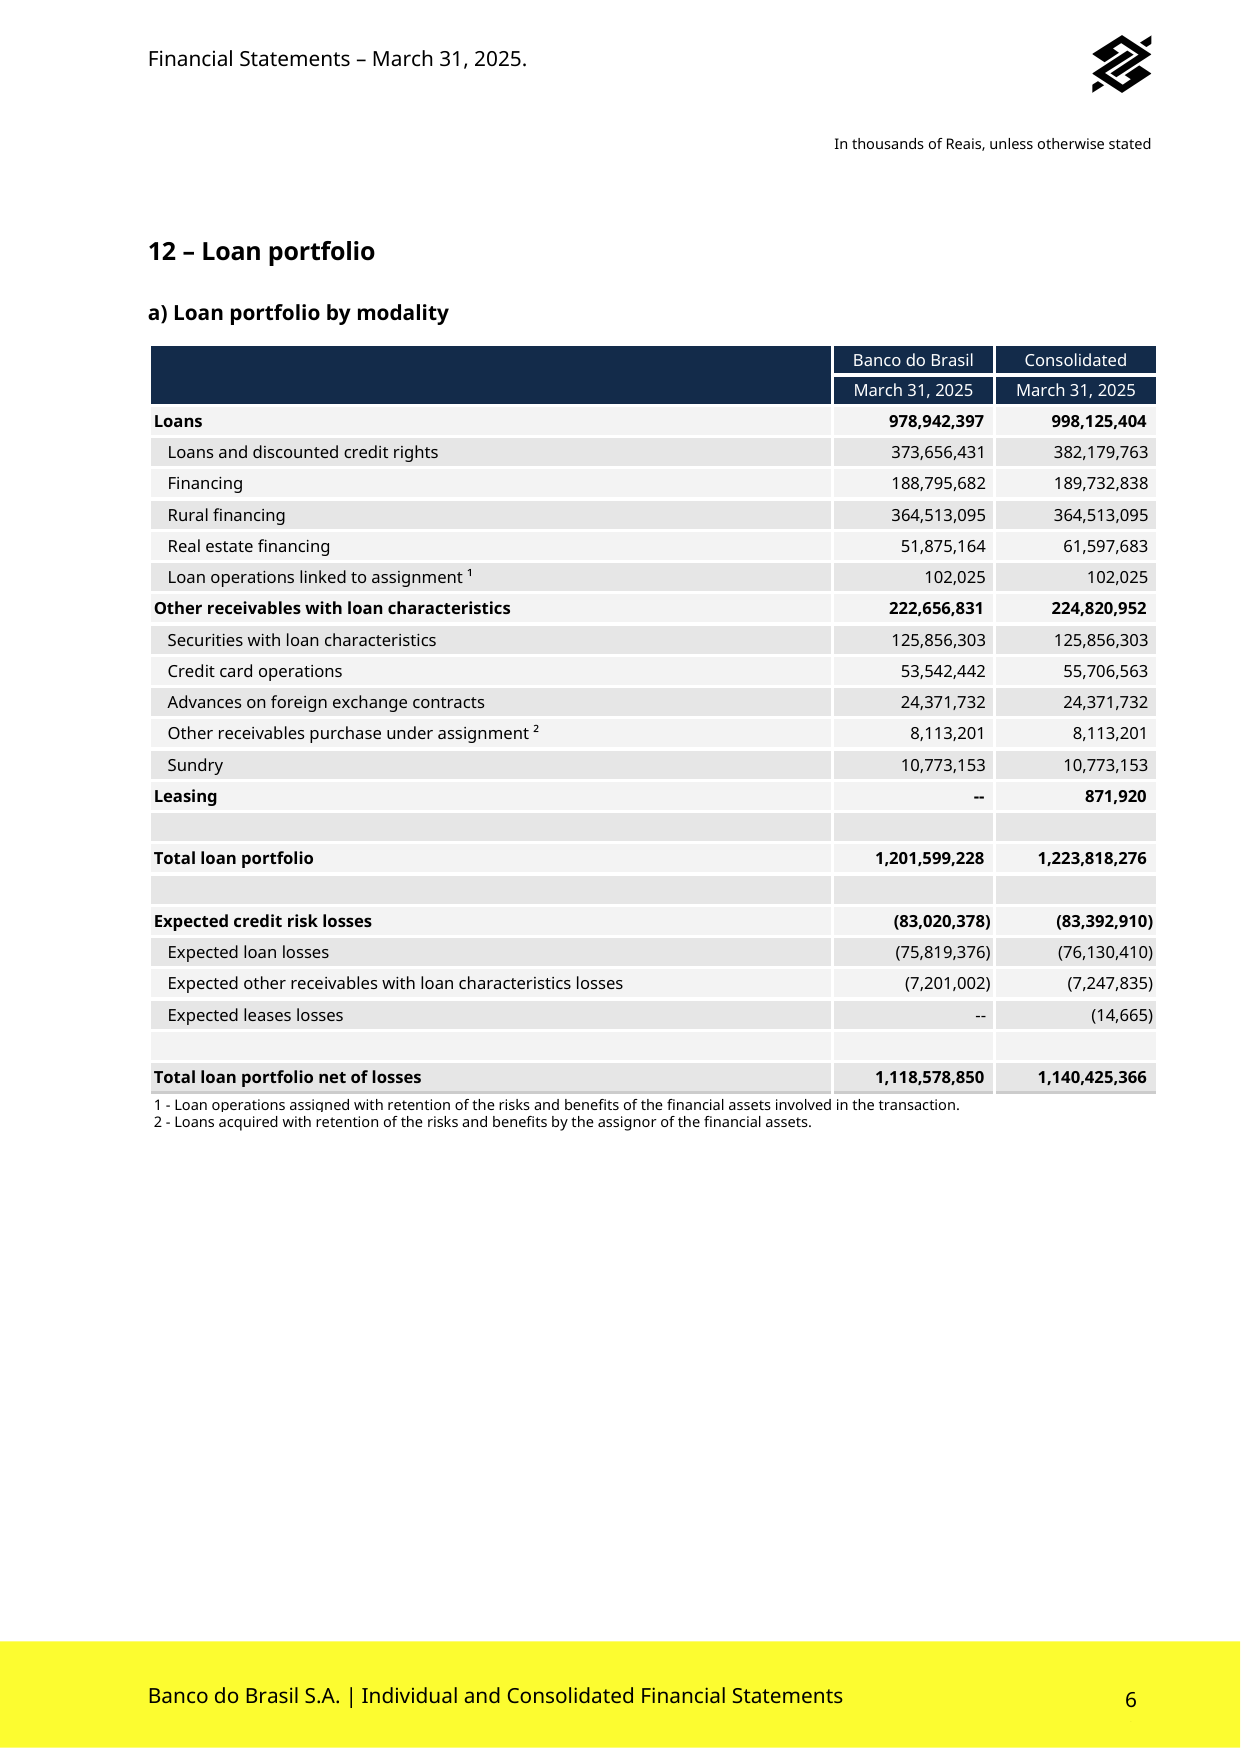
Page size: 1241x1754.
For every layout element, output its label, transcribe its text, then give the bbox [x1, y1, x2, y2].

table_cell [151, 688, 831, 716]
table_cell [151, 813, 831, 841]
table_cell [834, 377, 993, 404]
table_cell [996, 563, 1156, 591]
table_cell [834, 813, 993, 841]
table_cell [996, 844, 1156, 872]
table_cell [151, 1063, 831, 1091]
picture [1092, 35, 1152, 93]
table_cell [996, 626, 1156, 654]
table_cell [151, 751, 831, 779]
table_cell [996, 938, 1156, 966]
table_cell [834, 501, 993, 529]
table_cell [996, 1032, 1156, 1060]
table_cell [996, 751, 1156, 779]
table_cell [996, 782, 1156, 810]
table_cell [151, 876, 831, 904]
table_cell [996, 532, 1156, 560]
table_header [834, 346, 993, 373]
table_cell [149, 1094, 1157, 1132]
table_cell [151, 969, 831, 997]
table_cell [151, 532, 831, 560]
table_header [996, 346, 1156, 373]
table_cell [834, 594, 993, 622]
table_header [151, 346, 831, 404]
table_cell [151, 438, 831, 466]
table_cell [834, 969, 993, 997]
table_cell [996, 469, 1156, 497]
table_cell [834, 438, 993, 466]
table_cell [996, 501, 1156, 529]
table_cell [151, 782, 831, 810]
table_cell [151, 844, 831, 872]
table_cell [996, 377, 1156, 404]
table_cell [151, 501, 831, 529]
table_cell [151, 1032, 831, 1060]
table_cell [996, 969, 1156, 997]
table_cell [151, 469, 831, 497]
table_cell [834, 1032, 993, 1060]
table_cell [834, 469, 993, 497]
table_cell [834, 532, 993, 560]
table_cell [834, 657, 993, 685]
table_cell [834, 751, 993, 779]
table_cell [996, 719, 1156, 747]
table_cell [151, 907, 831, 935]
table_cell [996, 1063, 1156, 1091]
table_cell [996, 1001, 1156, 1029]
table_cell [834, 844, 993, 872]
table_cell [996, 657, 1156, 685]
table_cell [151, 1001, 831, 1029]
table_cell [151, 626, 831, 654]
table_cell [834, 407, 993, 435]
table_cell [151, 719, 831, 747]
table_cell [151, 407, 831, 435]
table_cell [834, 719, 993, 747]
list ) Loan portfolio by modality [148, 298, 1152, 327]
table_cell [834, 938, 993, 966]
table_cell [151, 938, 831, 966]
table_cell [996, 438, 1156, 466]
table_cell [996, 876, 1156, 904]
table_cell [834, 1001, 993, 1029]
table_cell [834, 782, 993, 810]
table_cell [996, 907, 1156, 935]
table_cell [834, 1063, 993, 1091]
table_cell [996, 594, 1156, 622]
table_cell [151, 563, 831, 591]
list 12 – Loan portfolio [148, 234, 1152, 268]
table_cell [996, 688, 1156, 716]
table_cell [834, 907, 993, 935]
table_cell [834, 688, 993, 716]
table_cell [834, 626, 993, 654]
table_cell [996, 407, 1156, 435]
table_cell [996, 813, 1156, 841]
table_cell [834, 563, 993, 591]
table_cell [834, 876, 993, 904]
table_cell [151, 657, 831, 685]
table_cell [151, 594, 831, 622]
